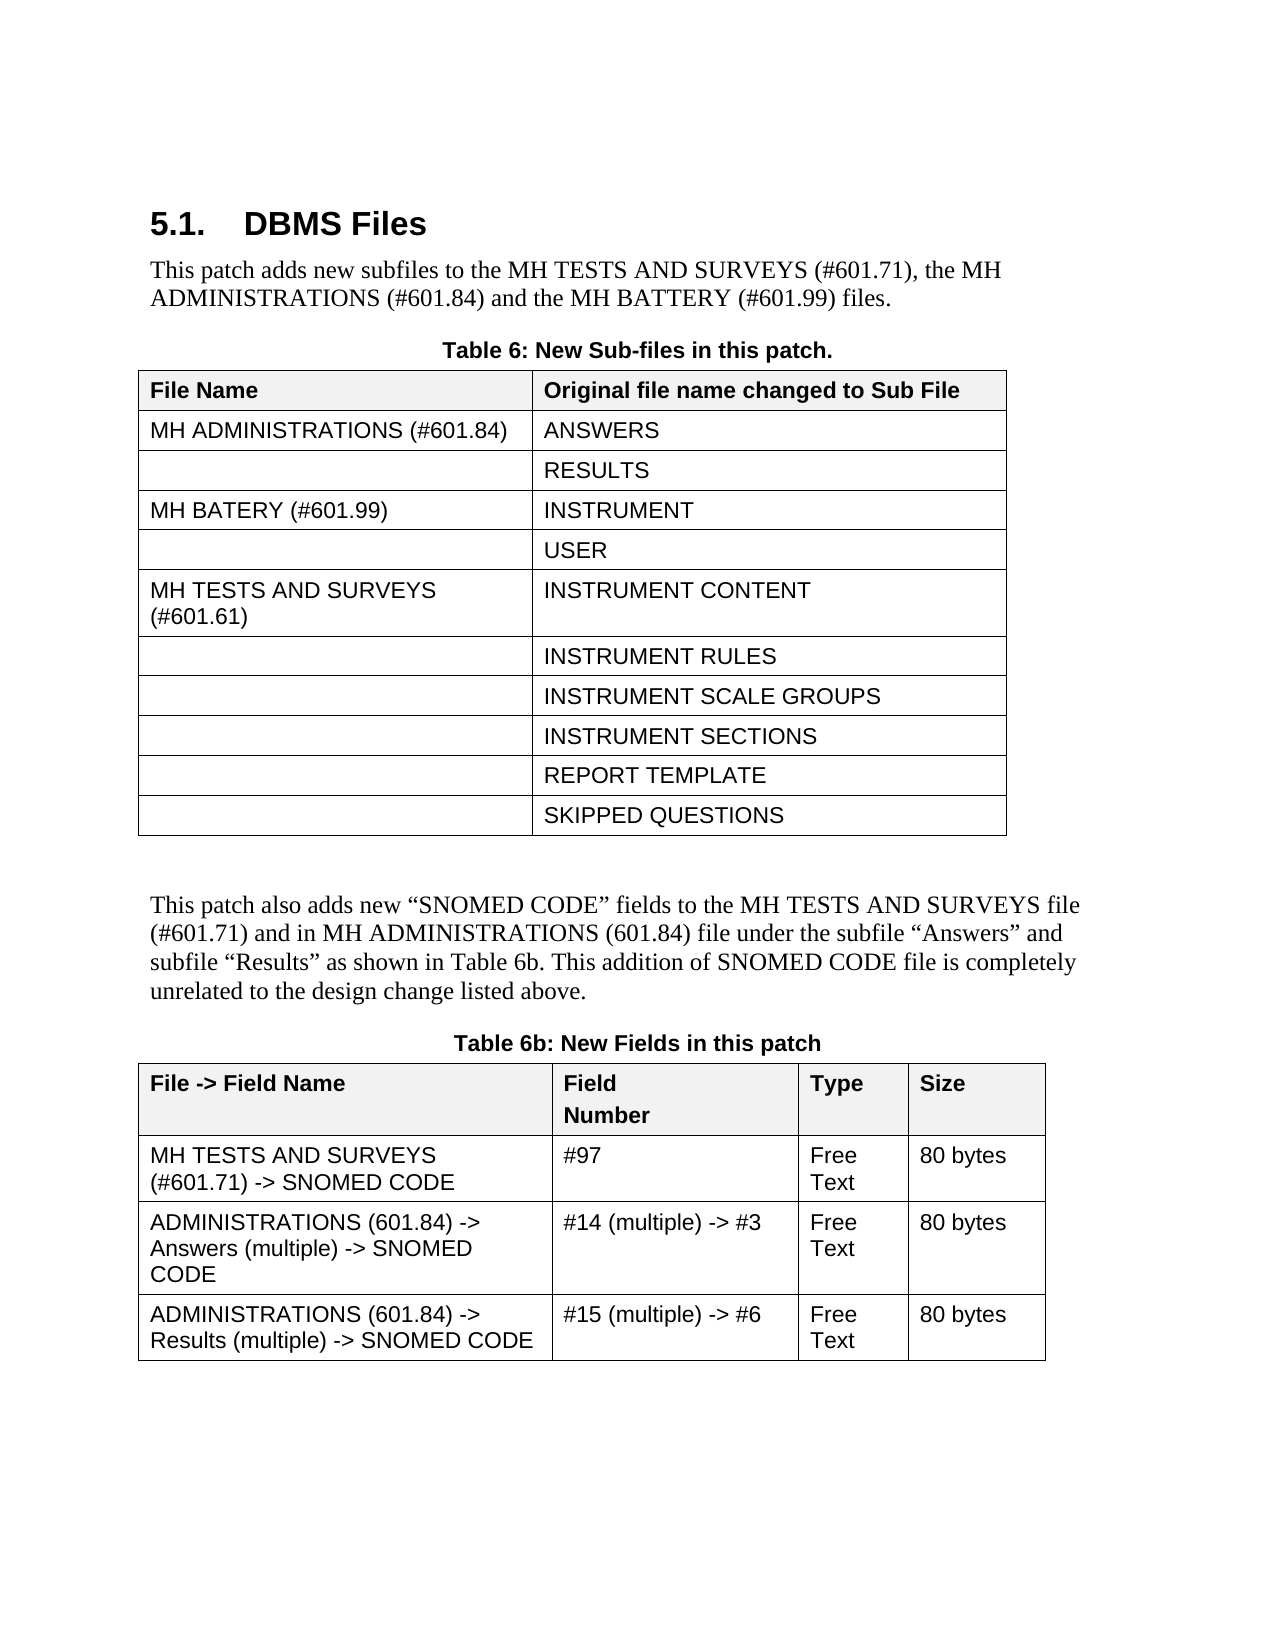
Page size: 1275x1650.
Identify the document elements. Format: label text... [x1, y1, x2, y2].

table_cell SKIPPED QUESTIONS [533, 796, 1006, 835]
table_cell MH BATERY (#601.99) [139, 491, 532, 529]
table_cell #15 (multiple) -> #6 [553, 1295, 798, 1360]
table_cell ADMINISTRATIONS (601.84) -> Answers (multiple) -> SNOMED CODE [139, 1202, 552, 1294]
table_cell #97 [553, 1136, 798, 1201]
table_cell INSTRUMENT [533, 491, 1006, 529]
table_header Original file name changed to Sub File [533, 371, 1006, 410]
table_header File Name [139, 371, 532, 410]
table_cell [139, 676, 532, 715]
table_cell INSTRUMENT CONTENT [533, 570, 1006, 636]
table_cell USER [533, 530, 1006, 569]
table_cell MH TESTS AND SURVEYS (#601.61) [139, 570, 532, 636]
text Table 6b: New Fields in this patch [150, 1030, 1125, 1056]
table_cell Free Text [799, 1202, 908, 1294]
table_cell [139, 796, 532, 835]
table_cell [139, 637, 532, 675]
table_cell Free Text [799, 1295, 908, 1360]
table_cell INSTRUMENT RULES [533, 637, 1006, 675]
table_cell Free Text [799, 1136, 908, 1201]
table_cell 80 bytes [909, 1136, 1045, 1201]
table_cell ADMINISTRATIONS (601.84) -> Results (multiple) -> SNOMED CODE [139, 1295, 552, 1360]
table_header Size [909, 1064, 1045, 1135]
table_cell [139, 530, 532, 569]
table_cell ANSWERS [533, 411, 1006, 449]
table_cell [139, 451, 532, 489]
subtitle DBMS Files [150, 204, 1125, 242]
table_cell [139, 716, 532, 755]
table_header File -> Field Name [139, 1064, 552, 1135]
table_cell RESULTS [533, 451, 1006, 489]
table_cell MH ADMINISTRATIONS (#601.84) [139, 411, 532, 449]
text Table 6: New Sub-files in this patch. [150, 337, 1125, 363]
table_cell INSTRUMENT SECTIONS [533, 716, 1006, 755]
table_header Type [799, 1064, 908, 1135]
table_cell 80 bytes [909, 1202, 1045, 1294]
table_cell INSTRUMENT SCALE GROUPS [533, 676, 1006, 715]
table_cell 80 bytes [909, 1295, 1045, 1360]
text This patch also adds new “SNOMED CODE” fields to the MH TESTS AND SURVEYS file (#601.71) and in MH ADMINISTRATIONS (601.84) file under the subfile “Answers” and subfile “Results” as shown in Table 6b. This addition of SNOMED CODE file is completely unrelated to the design change listed above. [150, 890, 1125, 1005]
table_cell [139, 756, 532, 795]
table_cell MH TESTS AND SURVEYS (#601.71) -> SNOMED CODE [139, 1136, 552, 1201]
table_cell REPORT TEMPLATE [533, 756, 1006, 795]
text This patch adds new subfiles to the MH TESTS AND SURVEYS (#601.71), the MH ADMINISTRATIONS (#601.84) and the MH BATTERY (#601.99) files. [150, 255, 1125, 312]
table_cell #14 (multiple) -> #3 [553, 1202, 798, 1294]
table_header Field Number [553, 1064, 798, 1135]
